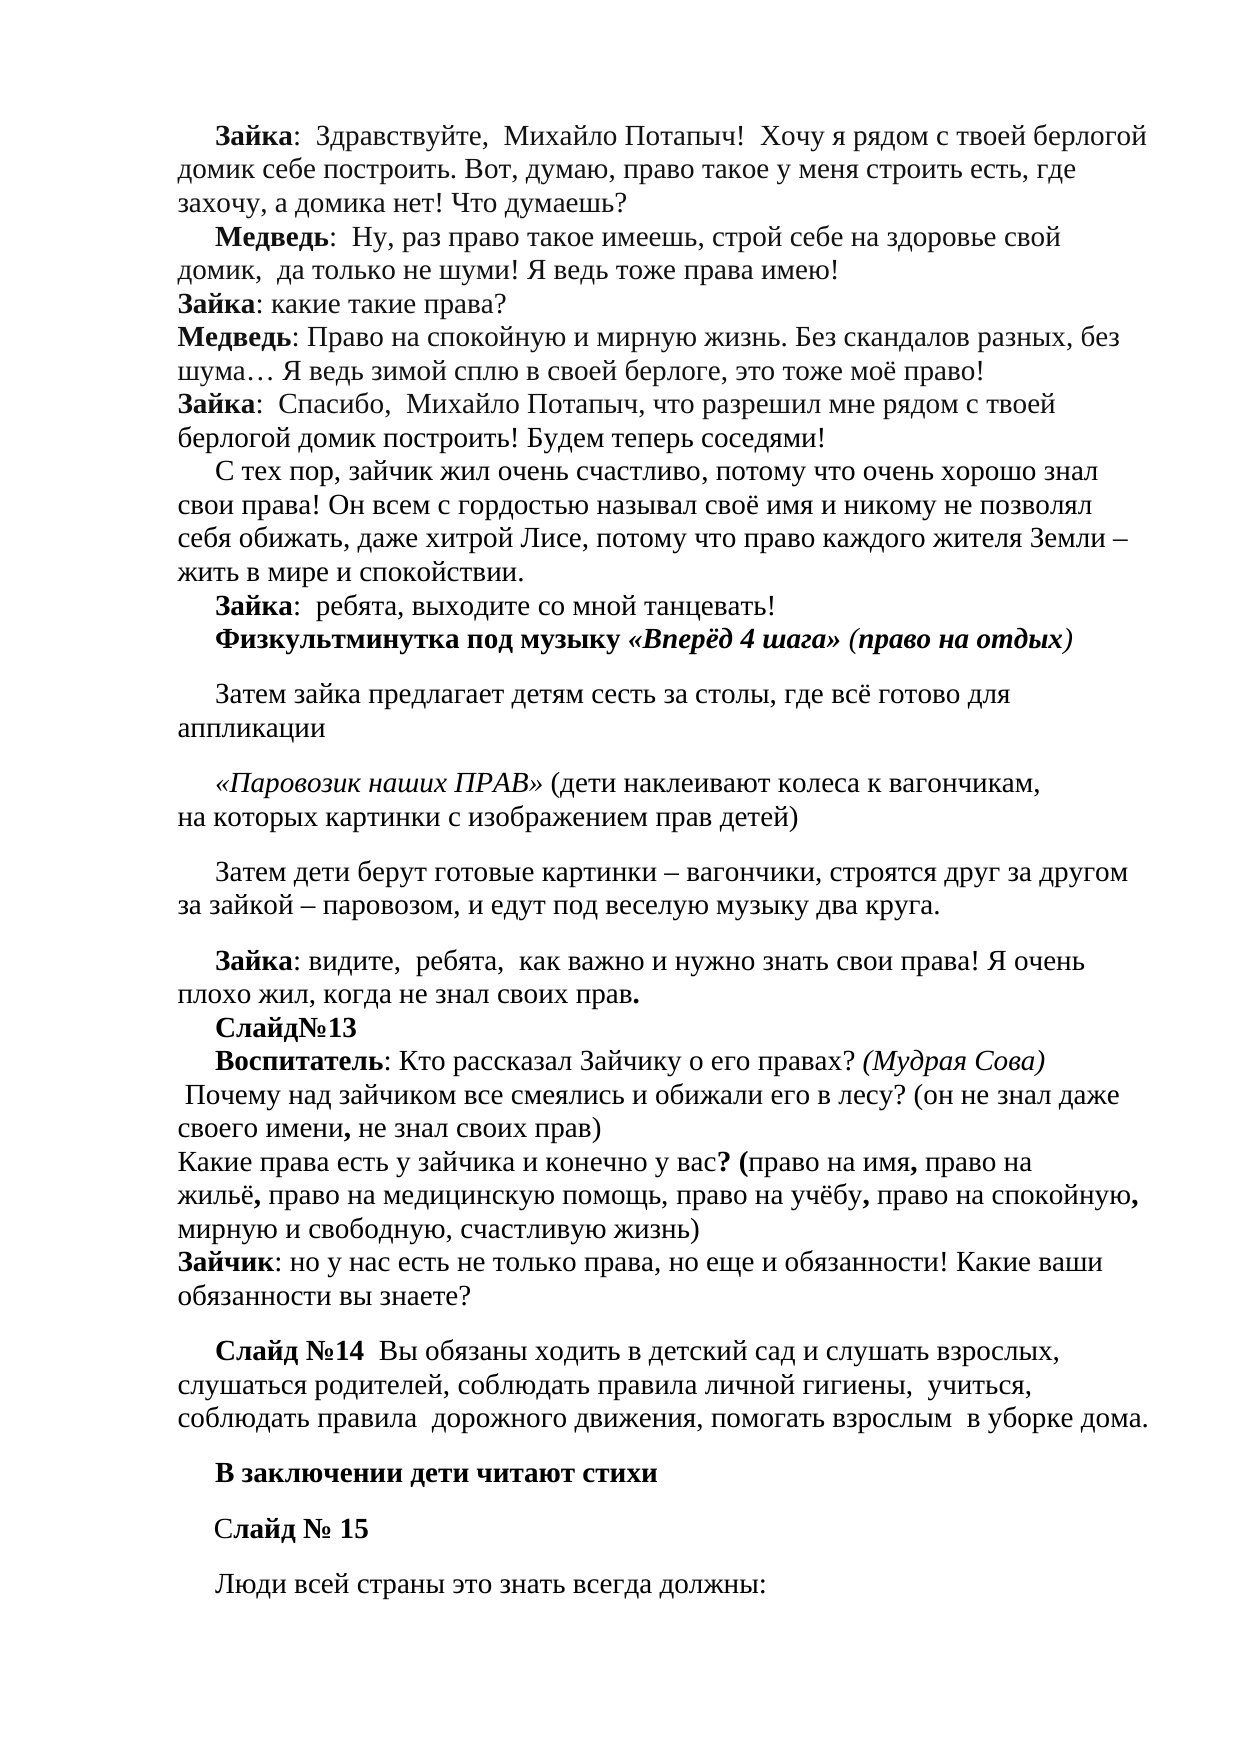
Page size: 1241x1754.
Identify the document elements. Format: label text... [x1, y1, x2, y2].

text Зайка: какие такие права? [177, 286, 1152, 319]
text Слайд№13 [177, 1010, 1152, 1043]
text Затем дети берут готовые картинки – вагончики, строятся друг за другом за зайкой – паровозом, и едут под веселую музыку два круга. [177, 854, 1152, 921]
text «Паровозик наших ПРАВ» (дети наклеивают колеса к вагончикам, на которых картинки с изображением прав детей) [177, 765, 1152, 832]
text Зайка: Спасибо, Михайло Потапыч, что разрешил мне рядом с твоей берлогой домик построить! Будем теперь соседями! [177, 386, 1152, 453]
text Зайка: Здравствуйте, Михайло Потапыч! Хочу я рядом с твоей берлогой домик себе построить. Вот, думаю, право такое у меня строить есть, где захочу, а домика нет! Что думаешь? [177, 118, 1152, 219]
text Слайд № 15 [177, 1511, 1152, 1544]
text Зайчик: но у нас есть не только права, но еще и обязанности! Какие ваши обязанности вы знаете? [177, 1244, 1152, 1312]
text Зайка: видите, ребята, как важно и нужно знать свои права! Я очень плохо жил, когда не знал своих прав. [177, 943, 1152, 1010]
text Затем зайка предлагает детям сесть за столы, где всё готово для аппликации [177, 676, 1152, 743]
text Медведь: Право на спокойную и мирную жизнь. Без скандалов разных, без шума… Я ведь зимой сплю в своей берлоге, это тоже моё право! [177, 319, 1152, 386]
text Физкультминутка под музыку «Вперёд 4 шага» (право на отдых) [177, 621, 1152, 655]
text Какие права есть у зайчика и конечно у вас? (право на имя, право на жильё, право на медицинскую помощь, право на учёбу, право на спокойную, мирную и свободную, счастливую жизнь) [177, 1144, 1152, 1244]
text В заключении дети читают стихи [177, 1456, 1152, 1489]
text Зайка: ребята, выходите со мной танцевать! [177, 588, 1152, 621]
text Почему над зайчиком все смеялись и обижали его в лесу? (он не знал даже своего имени, не знал своих прав) [177, 1077, 1152, 1144]
text Воспитатель: Кто рассказал Зайчику о его правах? (Мудрая Сова) [177, 1043, 1152, 1077]
text Люди всей страны это знать всегда должны: [177, 1566, 1152, 1599]
text С тех пор, зайчик жил очень счастливо, потому что очень хорошо знал свои права! Он всем с гордостью называл своё имя и никому не позволял себя обижать, даже хитрой Лисе, потому что право каждого жителя Земли – жить в мире и спокойствии. [177, 453, 1152, 588]
text Слайд №14 Вы обязаны ходить в детский сад и слушать взрослых, слушаться родителей, соблюдать правила личной гигиены, учиться, соблюдать правила дорожного движения, помогать взрослым в уборке дома. [177, 1333, 1152, 1434]
text Медведь: Ну, раз право такое имеешь, строй себе на здоровье свой домик, да только не шуми! Я ведь тоже права имею! [177, 219, 1152, 286]
